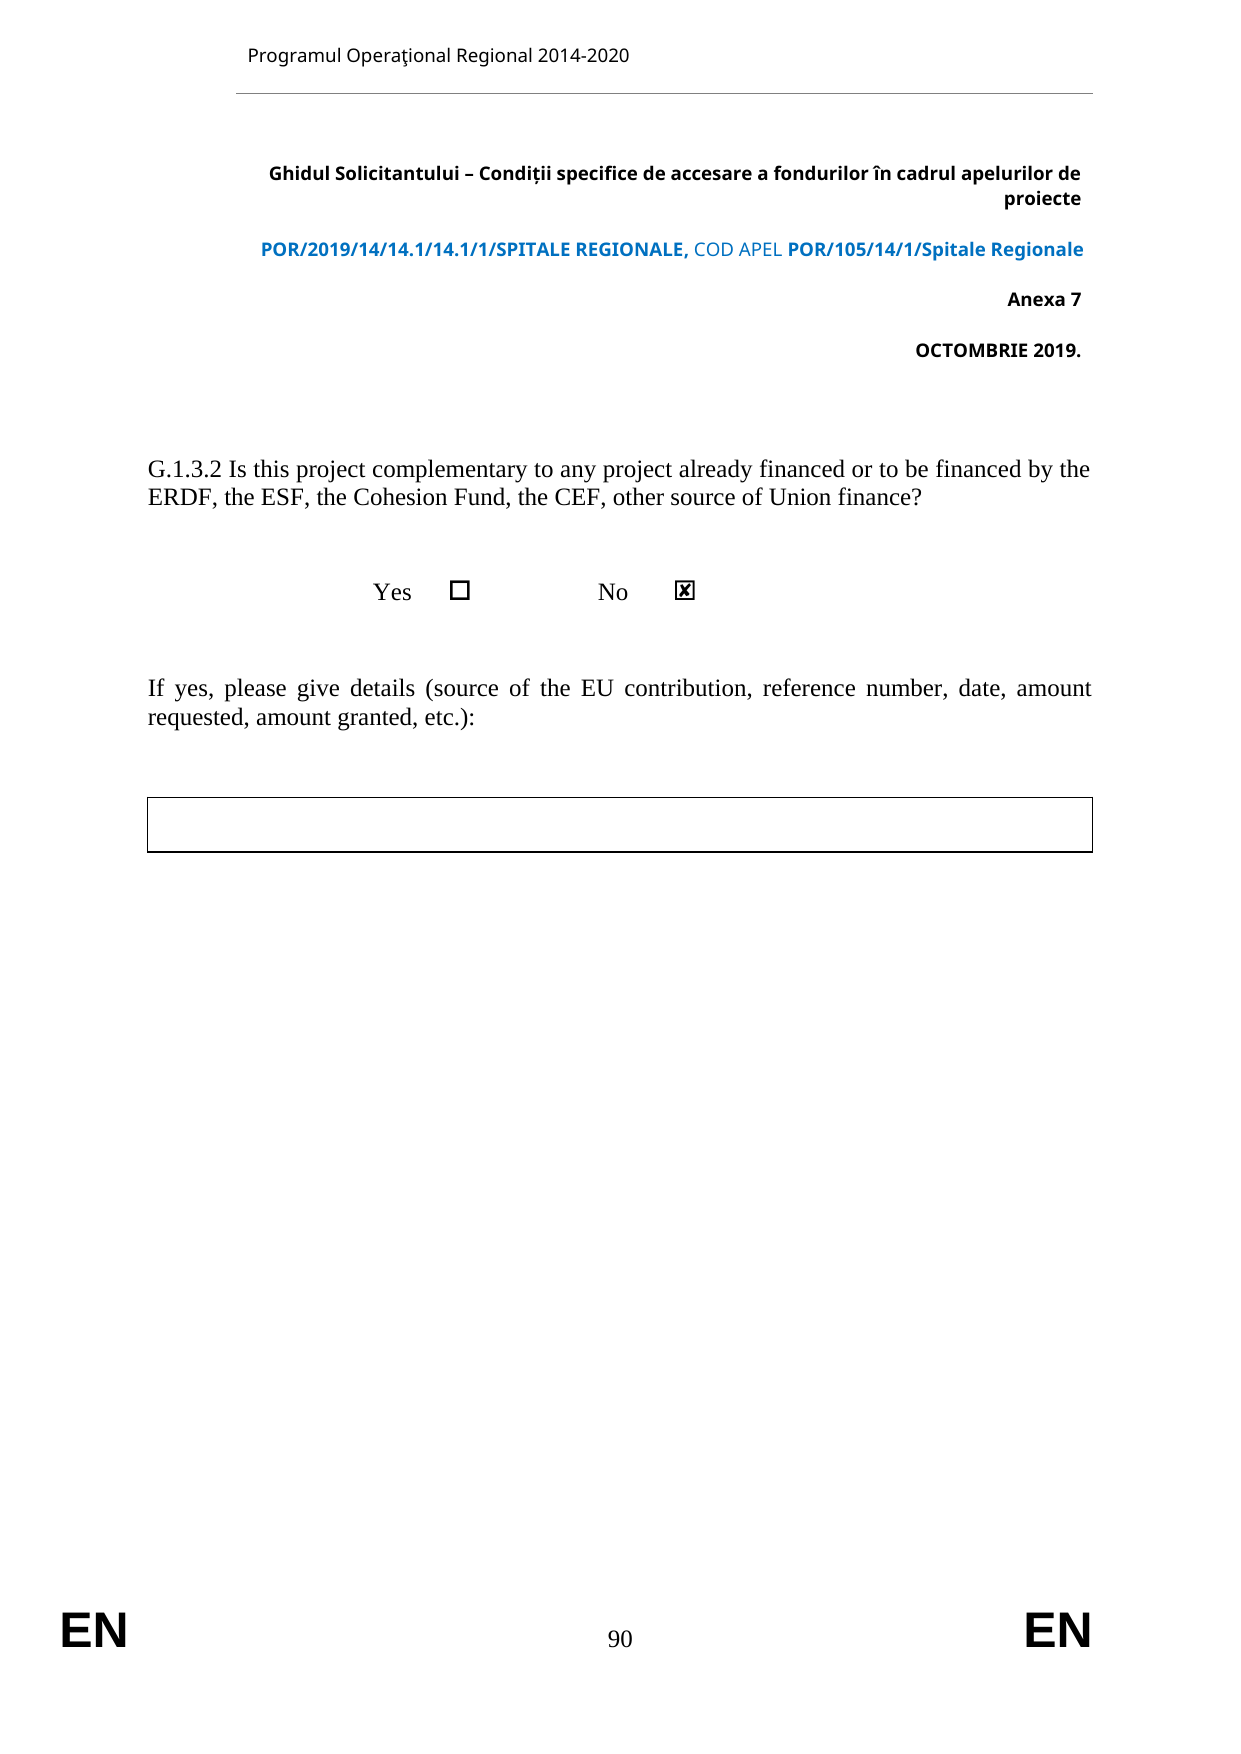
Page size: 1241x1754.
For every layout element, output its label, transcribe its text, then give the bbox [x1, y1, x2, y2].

text If yes, please give details (source of the EU contribution, reference number, date, amount requested, amount granted, etc.): [148, 673, 1092, 730]
text G.1.3.2 Is this project complementary to any project already financed or to be financed by the ERDF, the ESF, the Cohesion Fund, the CEF, other source of Union finance? [148, 454, 1092, 511]
text Yes No [148, 577, 1092, 607]
table_header [148, 798, 1092, 851]
